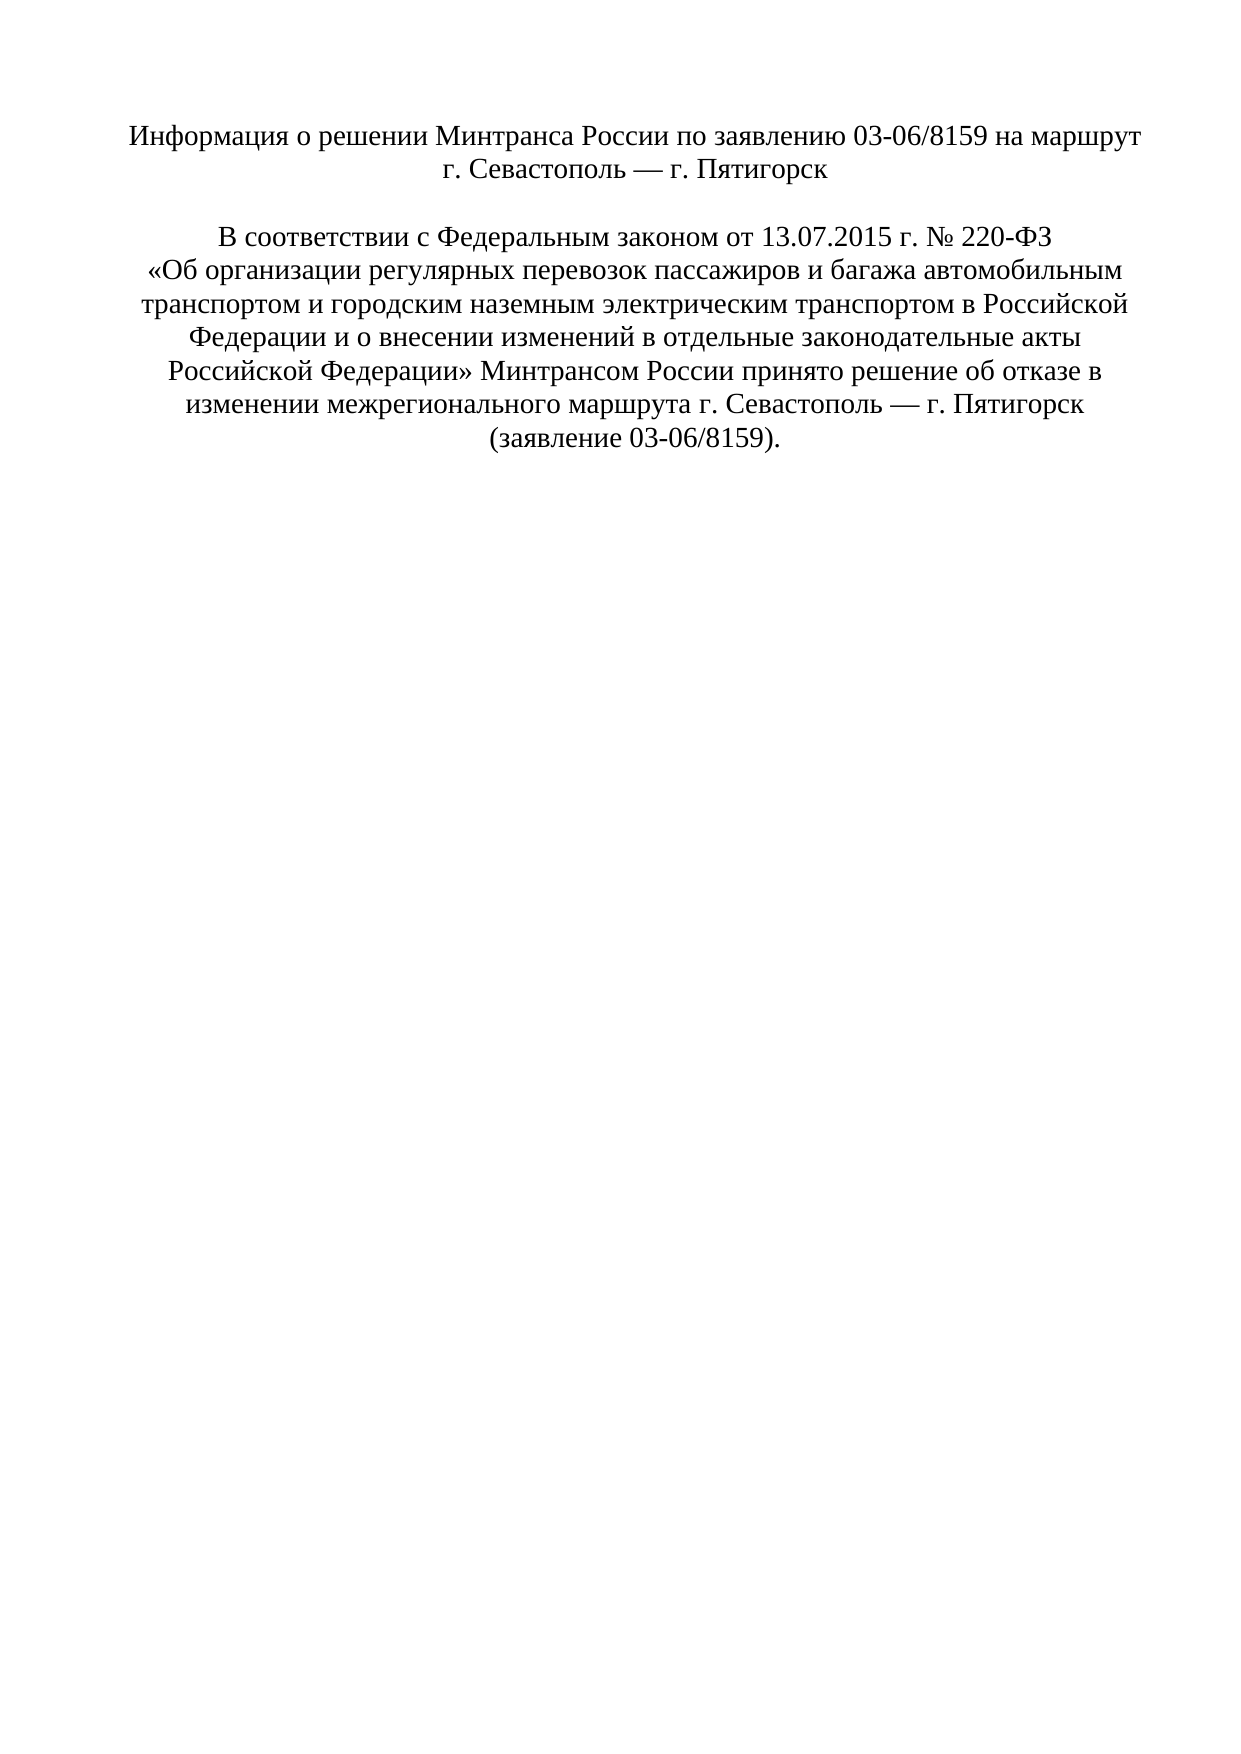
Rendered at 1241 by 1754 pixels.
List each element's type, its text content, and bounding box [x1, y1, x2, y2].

text Информация о решении Минтранса России по заявлению 03-06/8159 на маршрут г. Севастополь — г. Пятигорск [118, 118, 1152, 185]
text В соответствии с Федеральным законом от 13.07.2015 г. № 220-ФЗ «Об организации регулярных перевозок пассажиров и багажа автомобильным транспортом и городским наземным электрическим транспортом в Российской Федерации и о внесении изменений в отдельные законодательные акты Российской Федерации» Минтрансом России принято решение об отказе в изменении межрегионального маршрута г. Севастополь — г. Пятигорск (заявление 03-06/8159). [118, 219, 1152, 453]
